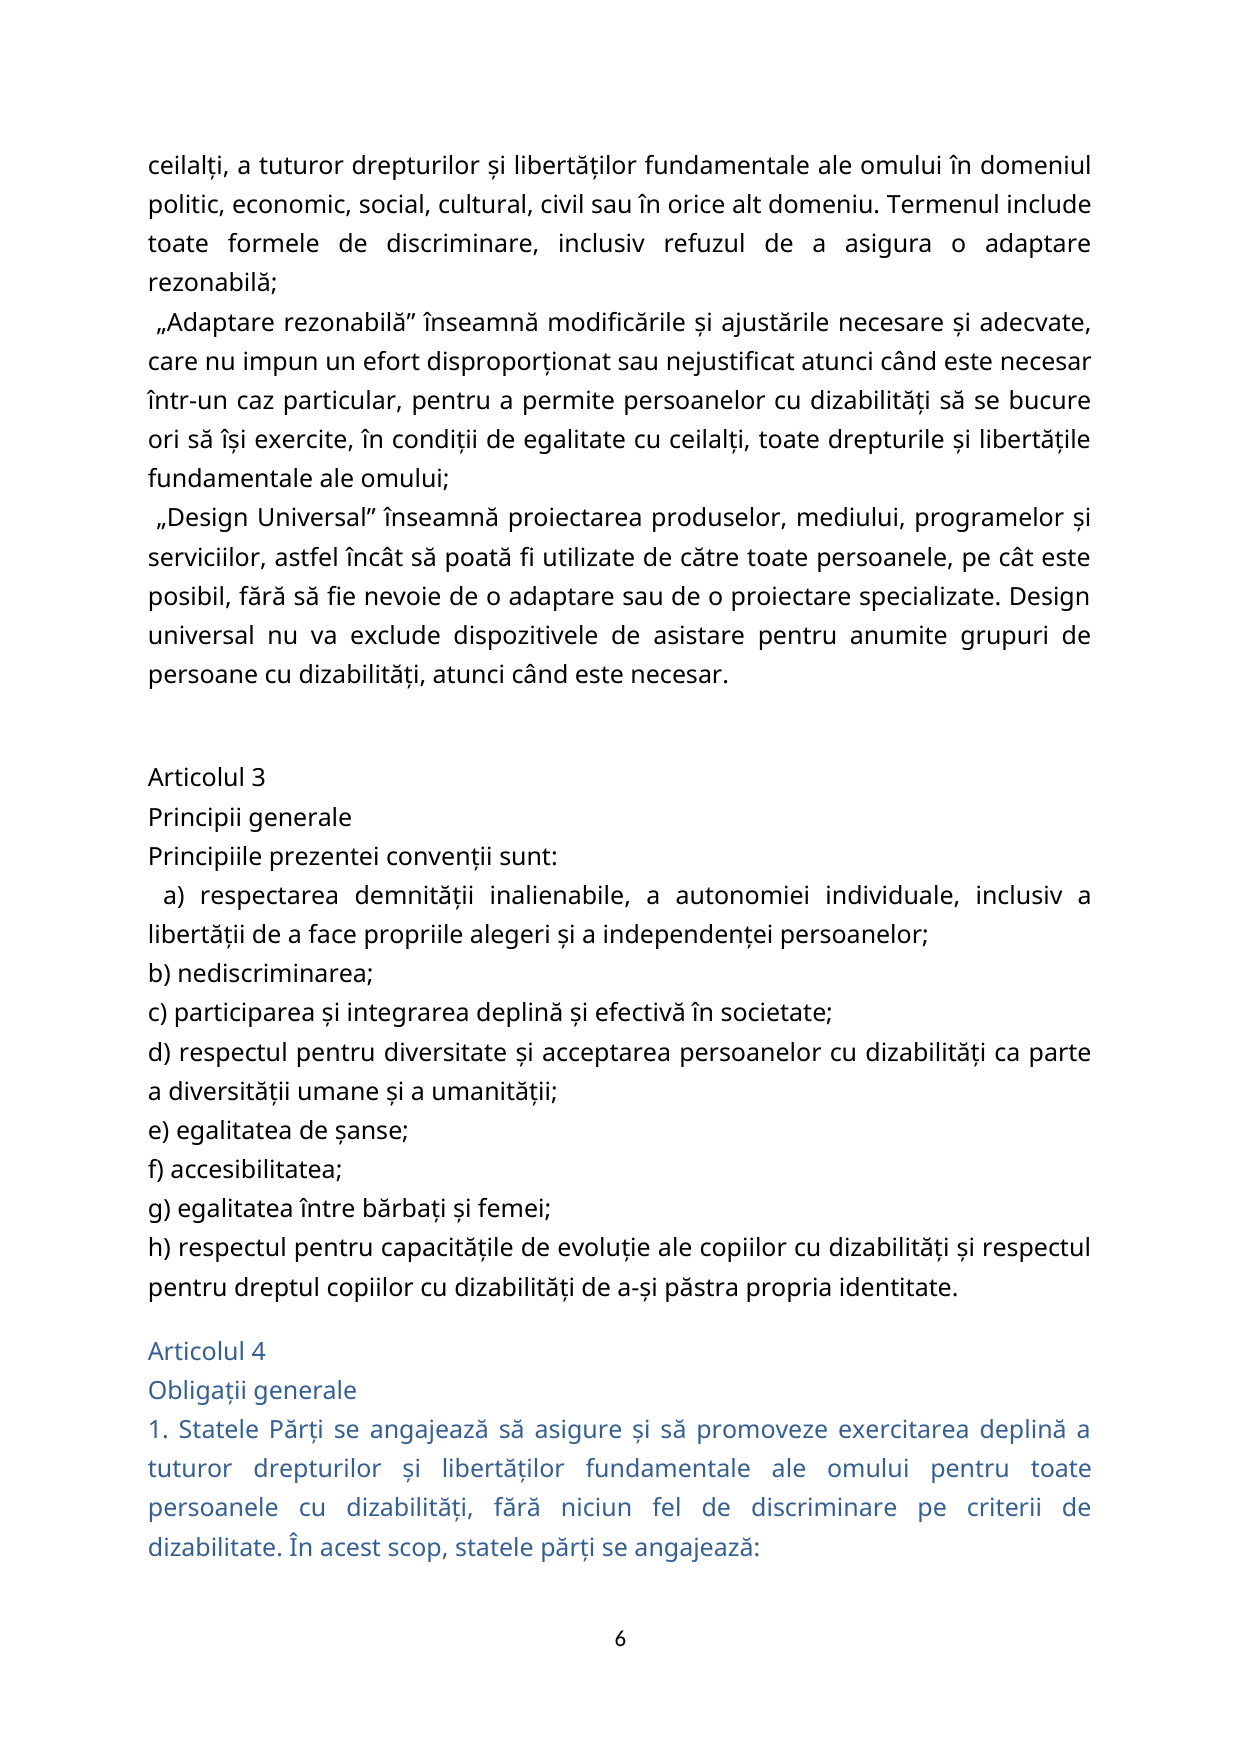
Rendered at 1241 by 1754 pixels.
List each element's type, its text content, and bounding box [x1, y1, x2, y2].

text c) participarea şi integrarea deplină şi efectivă în societate; [148, 995, 1093, 1029]
text 1. Statele Părţi se angajează să asigure şi să promoveze exercitarea deplină a tuturor drepturilor şi libertăţilor fundamentale ale omului pentru toate persoanele cu dizabilităţi, fără niciun fel de discriminare pe criterii de dizabilitate. În acest scop, statele părţi se angajează: [148, 1412, 1093, 1563]
text Principiile prezentei convenţii sunt: [148, 838, 1093, 872]
text f) accesibilitatea; [148, 1152, 1093, 1186]
text a) respectarea demnităţii inalienabile, a autonomiei individuale, inclusiv a libertăţii de a face propriile alegeri şi a independenţei persoanelor; [148, 878, 1093, 951]
text „Design Universal” înseamnă proiectarea produselor, mediului, programelor şi serviciilor, astfel încât să poată fi utilizate de către toate persoanele, pe cât este posibil, fără să fie nevoie de o adaptare sau de o proiectare specializate. Design universal nu va exclude dispozitivele de asistare pentru anumite grupuri de persoane cu dizabilităţi, atunci când este necesar. [148, 500, 1093, 691]
text e) egalitatea de şanse; [148, 1113, 1093, 1147]
text d) respectul pentru diversitate şi acceptarea persoanelor cu dizabilităţi ca parte a diversităţii umane şi a umanităţii; [148, 1034, 1093, 1107]
text h) respectul pentru capacităţile de evoluţie ale copiilor cu dizabilităţi şi respectul pentru dreptul copiilor cu dizabilităţi de a-şi păstra propria identitate. [148, 1230, 1093, 1303]
text g) egalitatea între bărbaţi şi femei; [148, 1191, 1093, 1225]
text „Adaptare rezonabilă” înseamnă modificările şi ajustările necesare şi adecvate, care nu impun un efort disproporţionat sau nejustificat atunci când este necesar într-un caz particular, pentru a permite persoanelor cu dizabilităţi să se bucure ori să îşi exercite, în condiţii de egalitate cu ceilalţi, toate drepturile şi libertăţile fundamentale ale omului; [148, 304, 1093, 495]
text Principii generale [148, 799, 1093, 833]
text b) nediscriminarea; [148, 956, 1093, 990]
text Obligaţii generale [148, 1373, 1093, 1407]
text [148, 148, 1093, 299]
subtitle Articolul 4 [148, 1333, 1093, 1367]
subtitle Articolul 3 [148, 760, 1093, 794]
